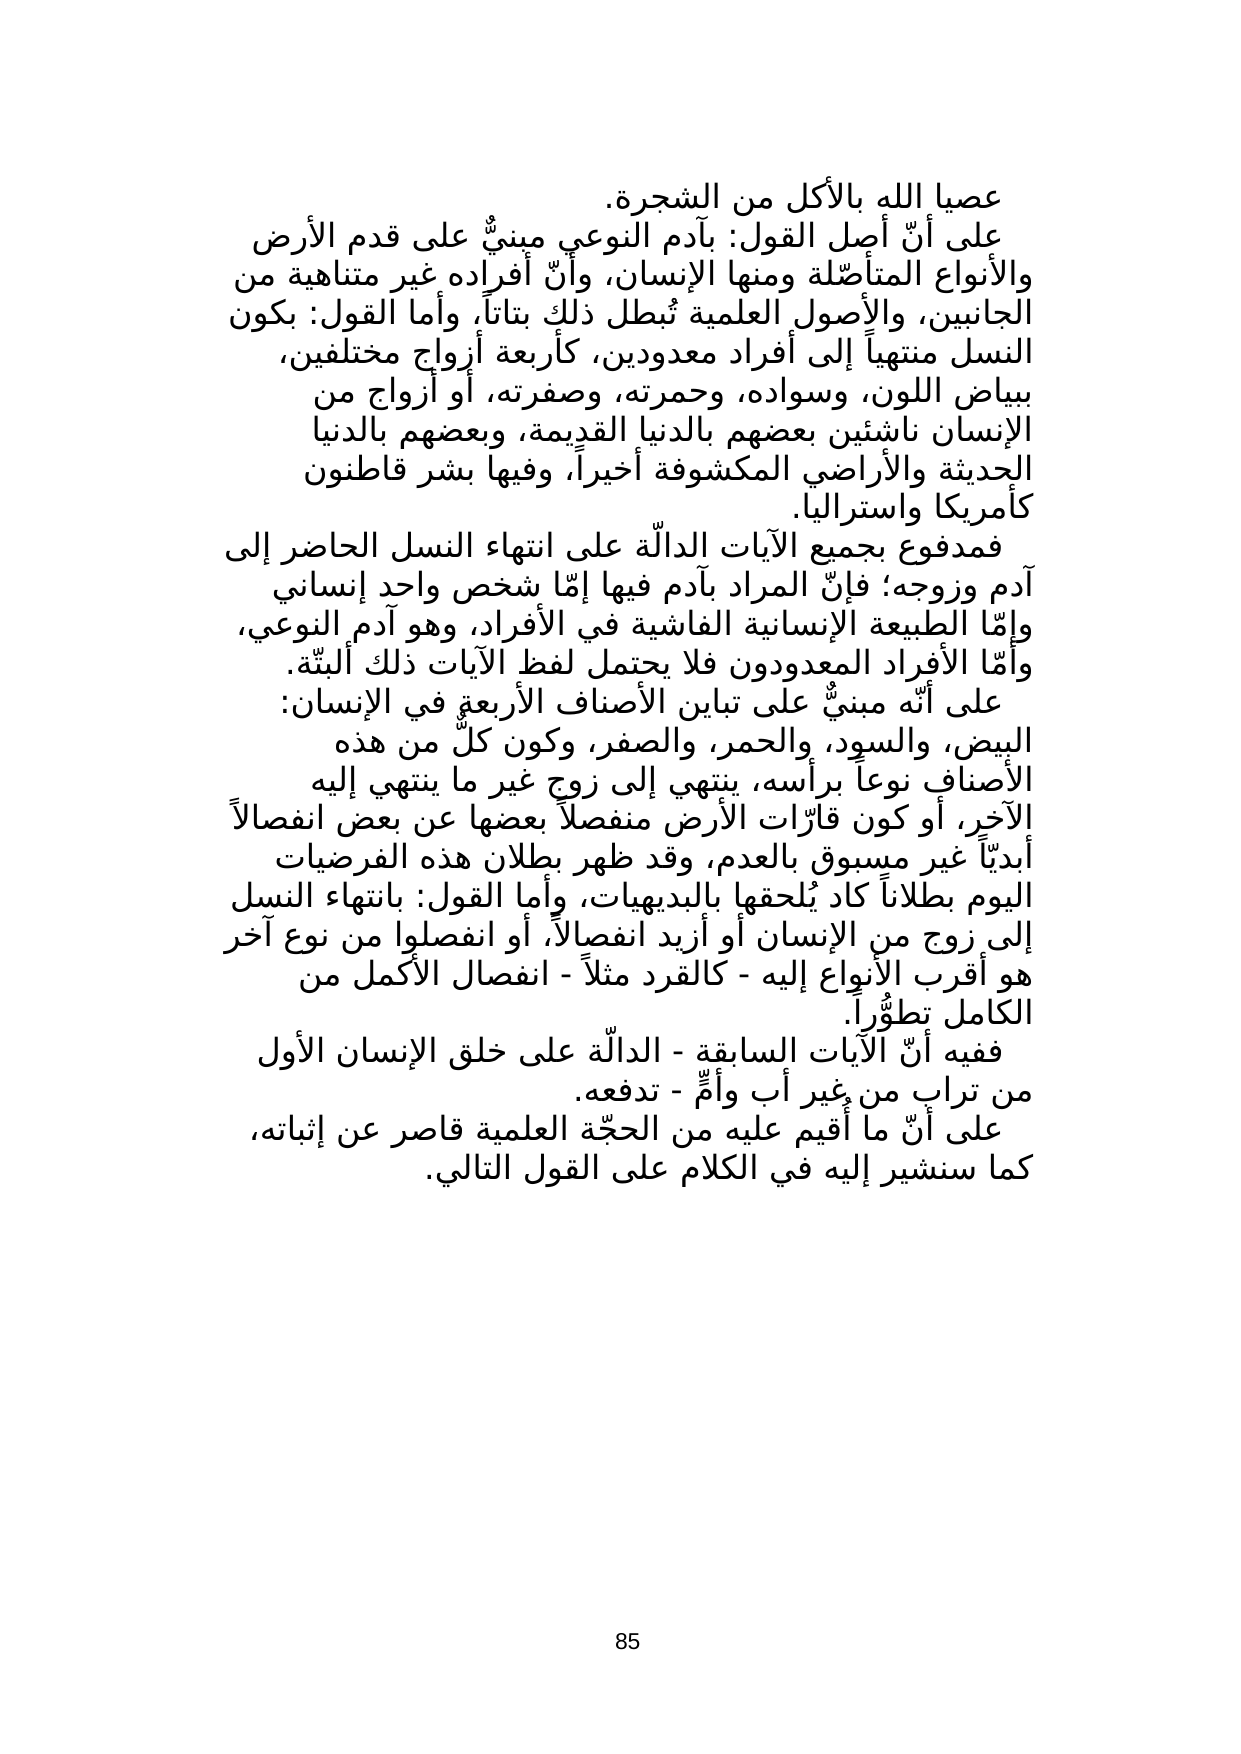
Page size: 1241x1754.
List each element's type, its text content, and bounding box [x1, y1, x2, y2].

text على أنّ أصل القول: بآدم النوعي مبنيٌّ على قدم الأرض والأنواع المتأصّلة ومنها الإنسان، وأنّ أفراده غير متناهية من الجانبين، والأصول العلمية تُبطل ذلك بتاتاً، وأما القول: بكون النسل منتهياً إلى أفراد معدودين، كأربعة أزواج مختلفين، ببياض اللون، وسواده، وحمرته، وصفرته، أو أزواج من الإنسان ناشئين بعضهم بالدنيا القديمة، وبعضهم بالدنيا الحديثة والأراضي المكشوفة أخيراً، وفيها بشر قاطنون كأمريكا واستراليا. [222, 216, 1033, 527]
text فمدفوع بجميع الآيات الدالّة على انتهاء النسل الحاضر إلى آدم وزوجه؛ فإنّ المراد بآدم فيها إمّا شخص واحد إنساني وإمّا الطبيعة الإنسانية الفاشية في الأفراد، وهو آدم النوعي، وأمّا الأفراد المعدودون فلا يحتمل لفظ الآيات ذلك ألبتّة. [222, 527, 1033, 682]
text ففيه أنّ الآيات السابقة - الدالّة على خلق الإنسان الأول من تراب من غير أب وأمٍّ - تدفعه. [222, 1032, 1033, 1110]
text على أنّ ما أُقيم عليه من الحجّة العلمية قاصر عن إثباته، كما سنشير إليه في الكلام على القول التالي. [222, 1110, 1033, 1187]
text على أنّه مبنيٌّ على تباين الأصناف الأربعة في الإنسان: البيض، والسود، والحمر، والصفر، وكون كلٌّ من هذه الأصناف نوعاً برأسه، ينتهي إلى زوج غير ما ينتهي إليه الآخر، أو كون قارّات الأرض منفصلاً بعضها عن بعض انفصالاً أبديّاً غير مسبوق بالعدم، وقد ظهر بطلان هذه الفرضيات اليوم بطلاناً كاد يُلحقها بالبديهيات، وأما القول: بانتهاء النسل إلى زوج من الإنسان أو أزيد انفصالاً، أو انفصلوا من نوع آخر هو أقرب الأنواع إليه - كالقرد مثلاً - انفصال الأكمل من الكامل تطوُّراً. [222, 682, 1033, 1032]
text عصيا الله بالأكل من الشجرة. [222, 177, 1033, 216]
